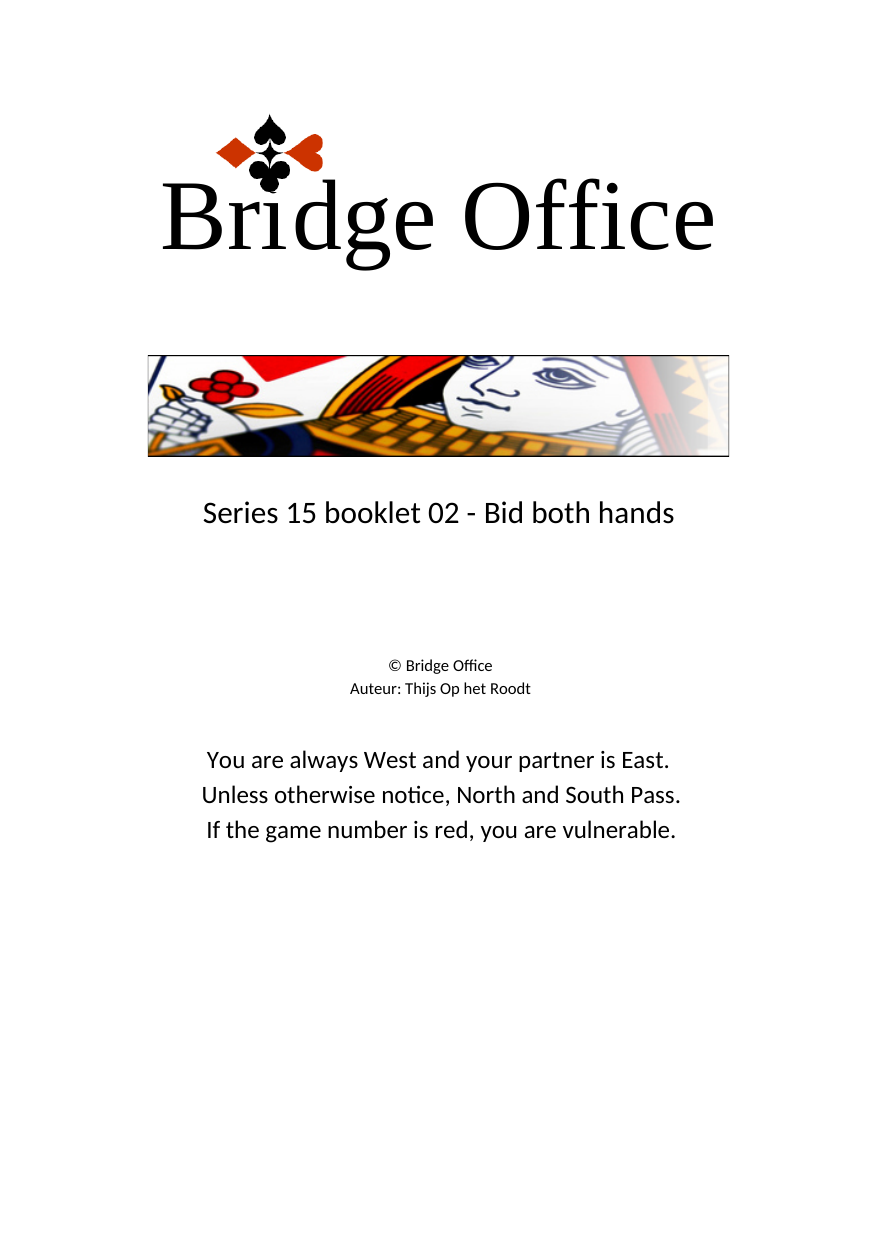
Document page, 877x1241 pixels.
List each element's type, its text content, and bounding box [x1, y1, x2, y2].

text Series 15 booklet 02 - Bid both hands [148, 493, 729, 531]
text Auteur: Thijs Op het Roodt You are always West and your partner is East. [148, 678, 729, 775]
text If the game number is red, you are vulnerable. [148, 814, 729, 845]
picture [147, 355, 730, 457]
text Unless otherwise notice, North and South Pass. [148, 779, 729, 810]
picture [215, 113, 323, 192]
text © Bridge Office [148, 655, 729, 676]
